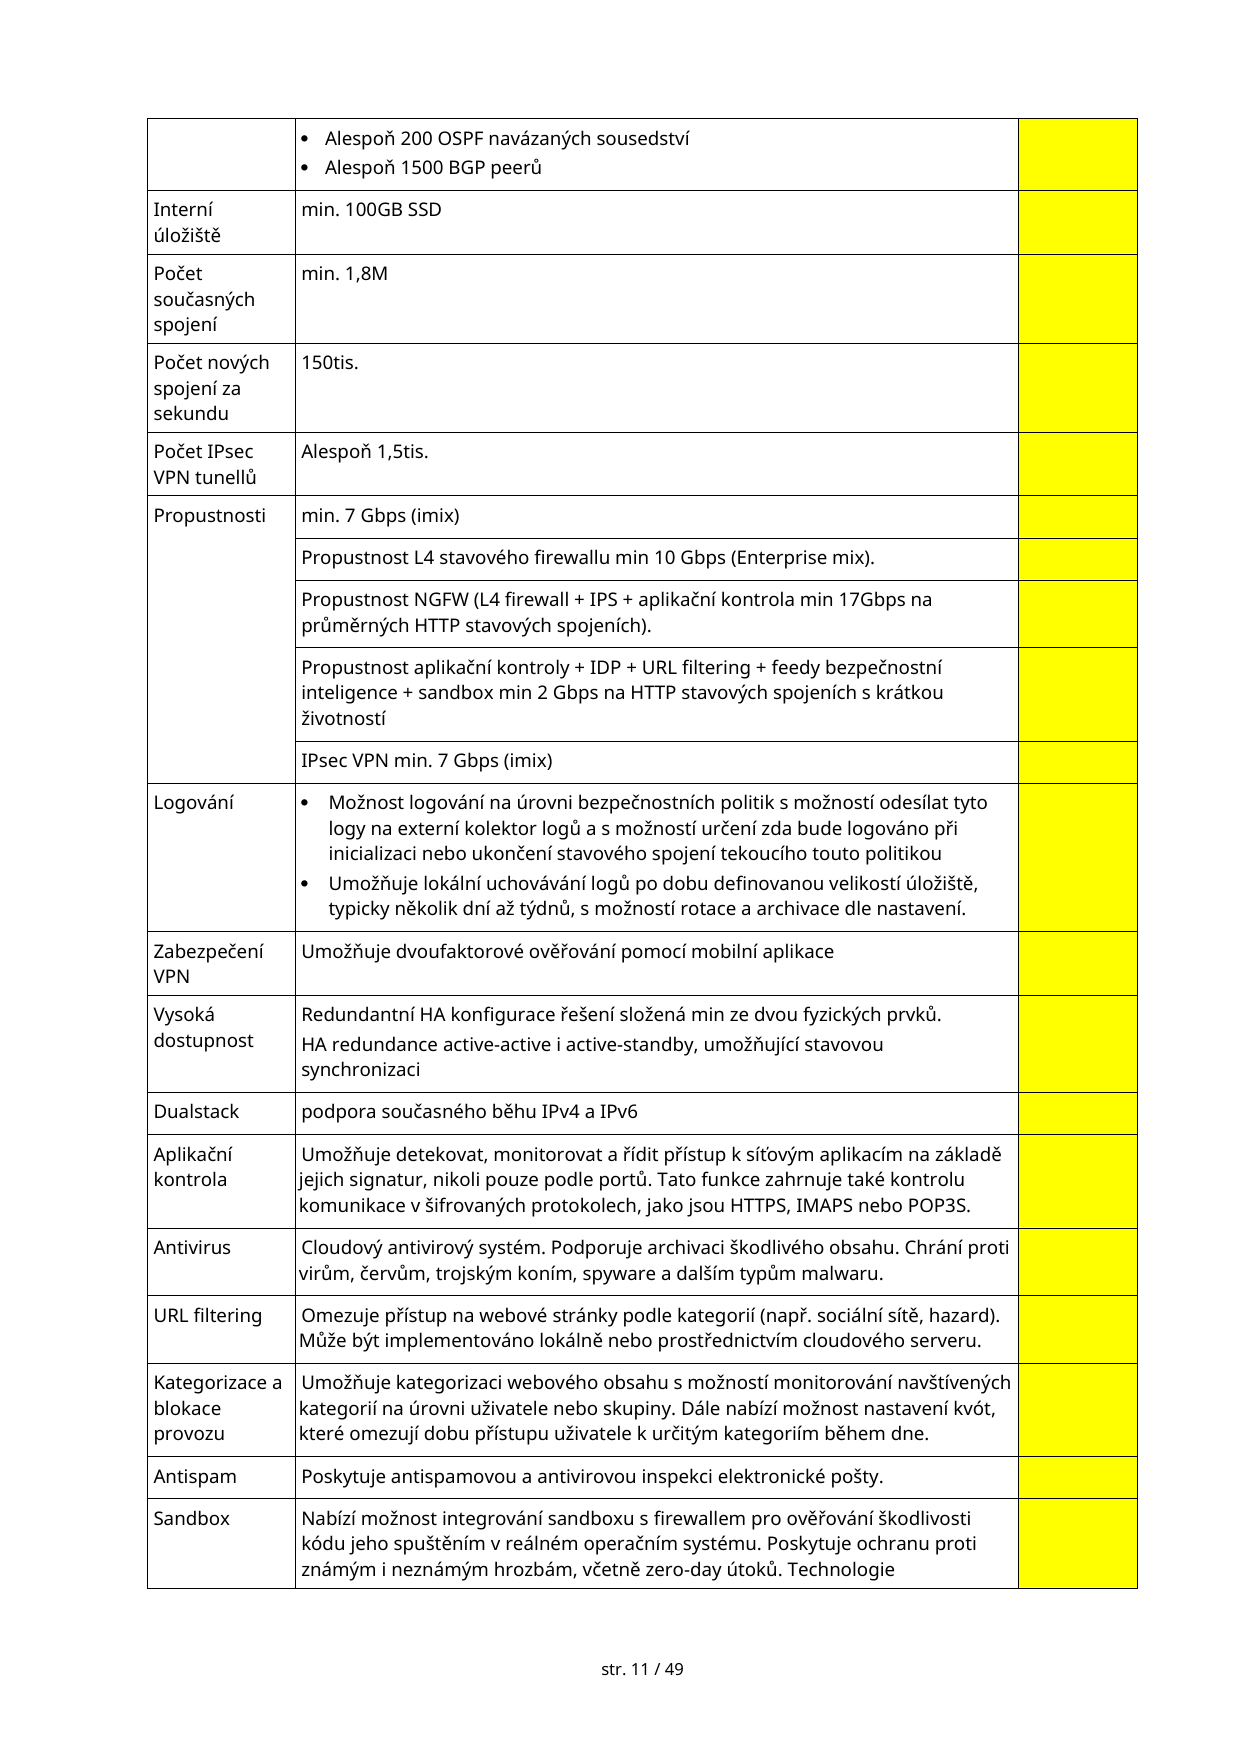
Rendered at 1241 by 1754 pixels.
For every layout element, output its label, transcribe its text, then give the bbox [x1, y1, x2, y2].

table_cell Propustnost NGFW (L4 firewall + IPS + aplikační kontrola min 17Gbps na průměrných HTTP stavových spojeních). [296, 581, 1018, 647]
table_cell podpora současného běhu IPv4 a IPv6 [296, 1093, 1018, 1134]
table_cell IPsec VPN min. 7 Gbps (imix) [296, 742, 1018, 783]
table_cell [1019, 1499, 1137, 1587]
table_cell Alespoň 1,5tis. [296, 433, 1018, 495]
table_cell [1019, 119, 1137, 190]
table_cell [1019, 191, 1137, 253]
table_cell [1019, 496, 1137, 537]
table_cell Antispam [148, 1457, 295, 1498]
table_cell [1019, 784, 1137, 931]
table_cell Propustnost aplikační kontroly + IDP + URL filtering + feedy bezpečnostní inteligence + sandbox min 2 Gbps na HTTP stavových spojeních s krátkou životností [296, 648, 1018, 741]
table_cell Interní úložiště [148, 191, 295, 253]
table_cell Antivirus [148, 1229, 295, 1295]
table_cell Omezuje přístup na webové stránky podle kategorií (např. sociální sítě, hazard). Může být implementováno lokálně nebo prostřednictvím cloudového serveru. [296, 1296, 1018, 1363]
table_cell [296, 1499, 1018, 1587]
table_cell Umožňuje kategorizaci webového obsahu s možností monitorování navštívených kategorií na úrovni uživatele nebo skupiny. Dále nabízí možnost nastavení kvót, které omezují dobu přístupu uživatele k určitým kategoriím během dne. [296, 1364, 1018, 1456]
table_cell Aplikační kontrola [148, 1135, 295, 1227]
table_cell [1019, 255, 1137, 343]
table_cell [1019, 996, 1137, 1092]
table_cell Vysoká dostupnost [148, 996, 295, 1092]
table_cell [1019, 581, 1137, 647]
table_cell Kategorizace a blokace provozu [148, 1364, 295, 1456]
table_cell [1019, 648, 1137, 741]
table_cell Zabezpečení VPN [148, 932, 295, 995]
table_cell Propustnosti [148, 496, 295, 783]
table_cell [1019, 1229, 1137, 1295]
table_cell min. 1,8M [296, 255, 1018, 343]
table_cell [148, 119, 295, 190]
table_cell Možnost logování na úrovni bezpečnostních politik s možností odesílat tyto logy na externí kolektor logů a s možností určení zda bude logováno při inicializaci nebo ukončení stavového spojení tekoucího touto politikou Umožňuje lokální uchovávání logů po dobu definovanou velikostí úložiště, typicky několik dní až týdnů, s možností rotace a archivace dle nastavení. [296, 784, 1018, 931]
table_cell Počet současných spojení [148, 255, 295, 343]
table_cell min. 100GB SSD [296, 191, 1018, 253]
table_cell URL filtering [148, 1296, 295, 1363]
table_cell min. 7 Gbps (imix) [296, 496, 1018, 537]
table_cell [1019, 433, 1137, 495]
table_cell Umožňuje dvoufaktorové ověřování pomocí mobilní aplikace [296, 932, 1018, 995]
table_cell [1019, 344, 1137, 432]
table_cell [1019, 1135, 1137, 1227]
table_cell [1019, 1364, 1137, 1456]
table_cell Sandbox [148, 1499, 295, 1587]
table_cell [1019, 932, 1137, 995]
table_cell [1019, 1296, 1137, 1363]
table_cell [1019, 1093, 1137, 1134]
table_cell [296, 119, 1018, 190]
table_cell Poskytuje antispamovou a antivirovou inspekci elektronické pošty. [296, 1457, 1018, 1498]
table_cell Cloudový antivirový systém. Podporuje archivaci škodlivého obsahu. Chrání proti virům, červům, trojským koním, spyware a dalším typům malwaru. [296, 1229, 1018, 1295]
table_cell Logování [148, 784, 295, 931]
table_cell Počet IPsec VPN tunellů [148, 433, 295, 495]
table_cell Dualstack [148, 1093, 295, 1134]
table_cell Propustnost L4 stavového firewallu min 10 Gbps (Enterprise mix). [296, 539, 1018, 579]
table_cell [1019, 1457, 1137, 1498]
table_cell 150tis. [296, 344, 1018, 432]
table_cell [1019, 539, 1137, 579]
table_cell Umožňuje detekovat, monitorovat a řídit přístup k síťovým aplikacím na základě jejich signatur, nikoli pouze podle portů. Tato funkce zahrnuje také kontrolu komunikace v šifrovaných protokolech, jako jsou HTTPS, IMAPS nebo POP3S. [296, 1135, 1018, 1227]
table_cell Redundantní HA konfigurace řešení složená min ze dvou fyzických prvků. HA redundance active-active i active-standby, umožňující stavovou synchronizaci [296, 996, 1018, 1092]
table_cell [1019, 742, 1137, 783]
table_cell Počet nových spojení za sekundu [148, 344, 295, 432]
